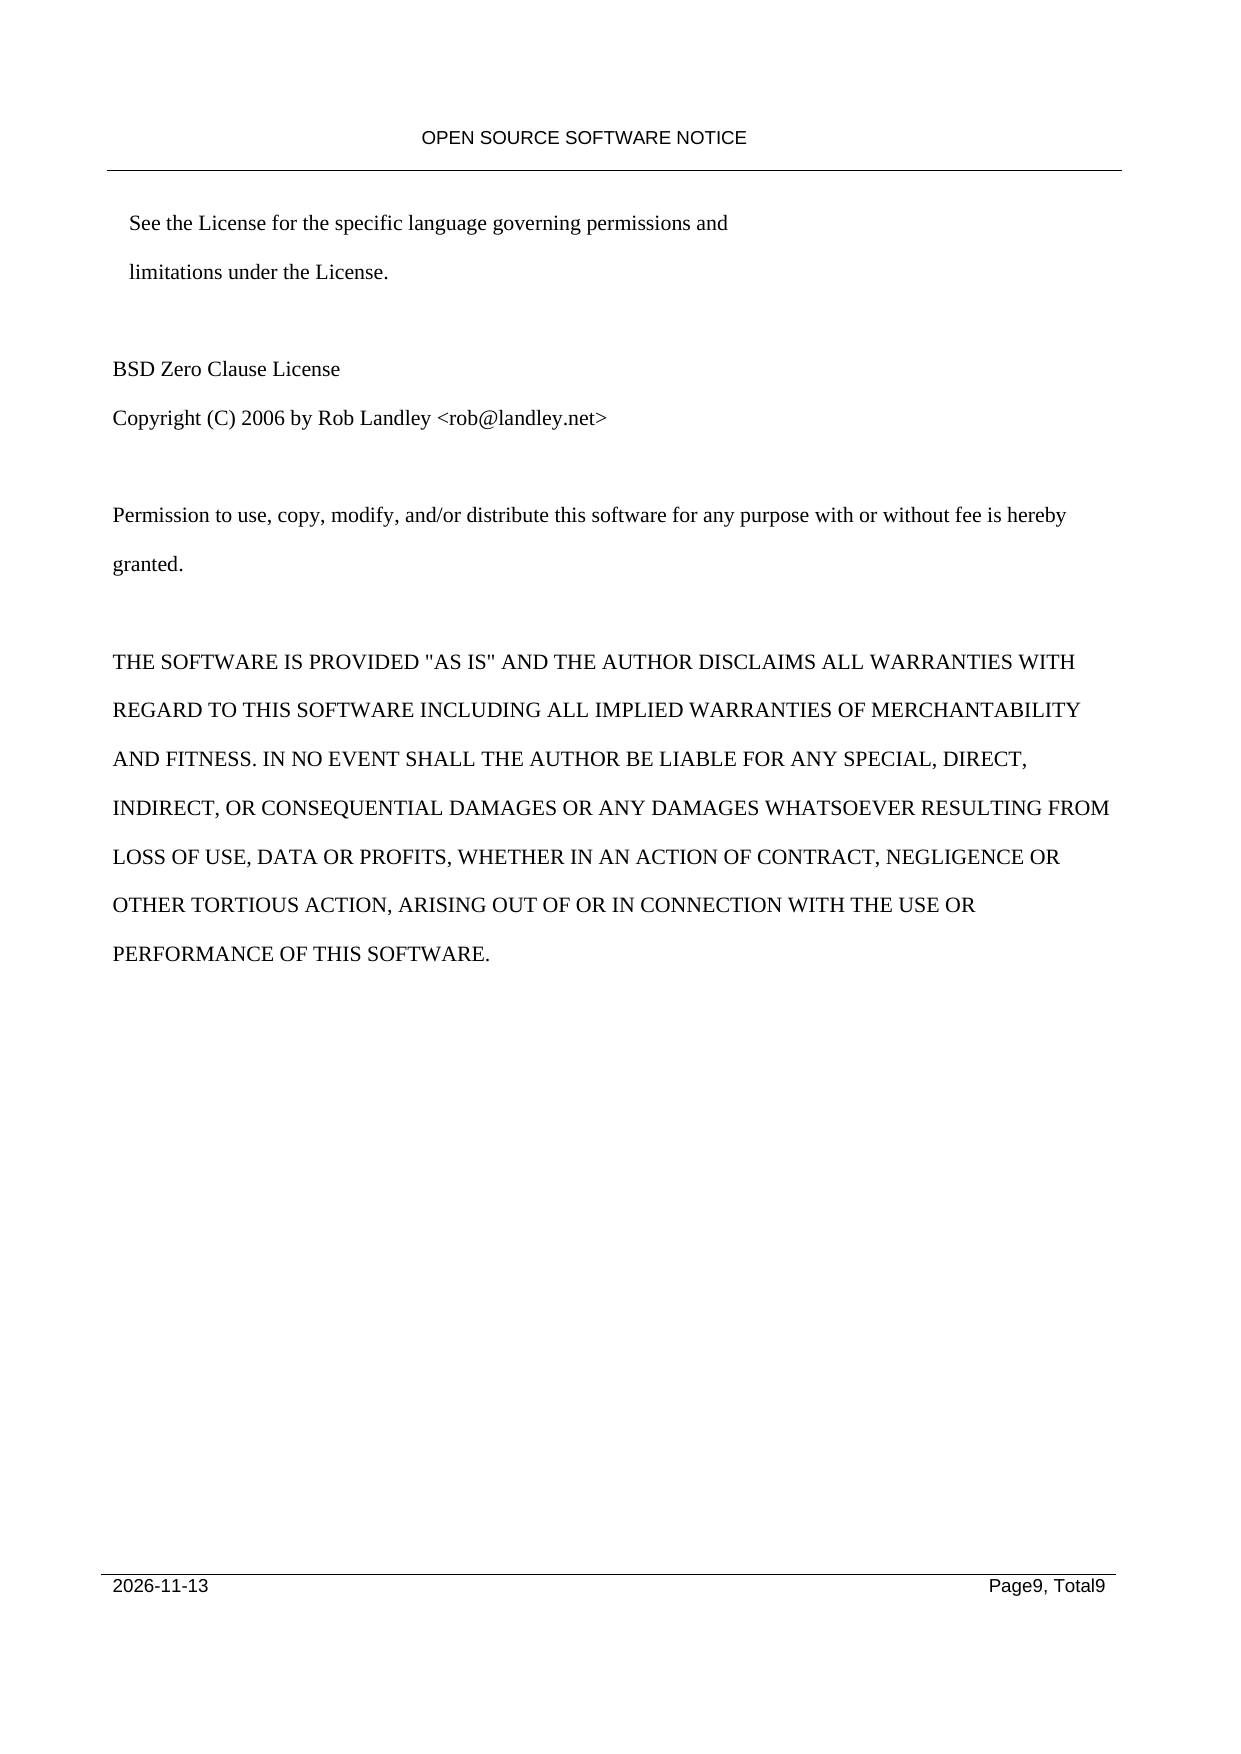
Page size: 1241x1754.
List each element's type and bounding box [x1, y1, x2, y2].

text [112, 206, 1128, 1019]
